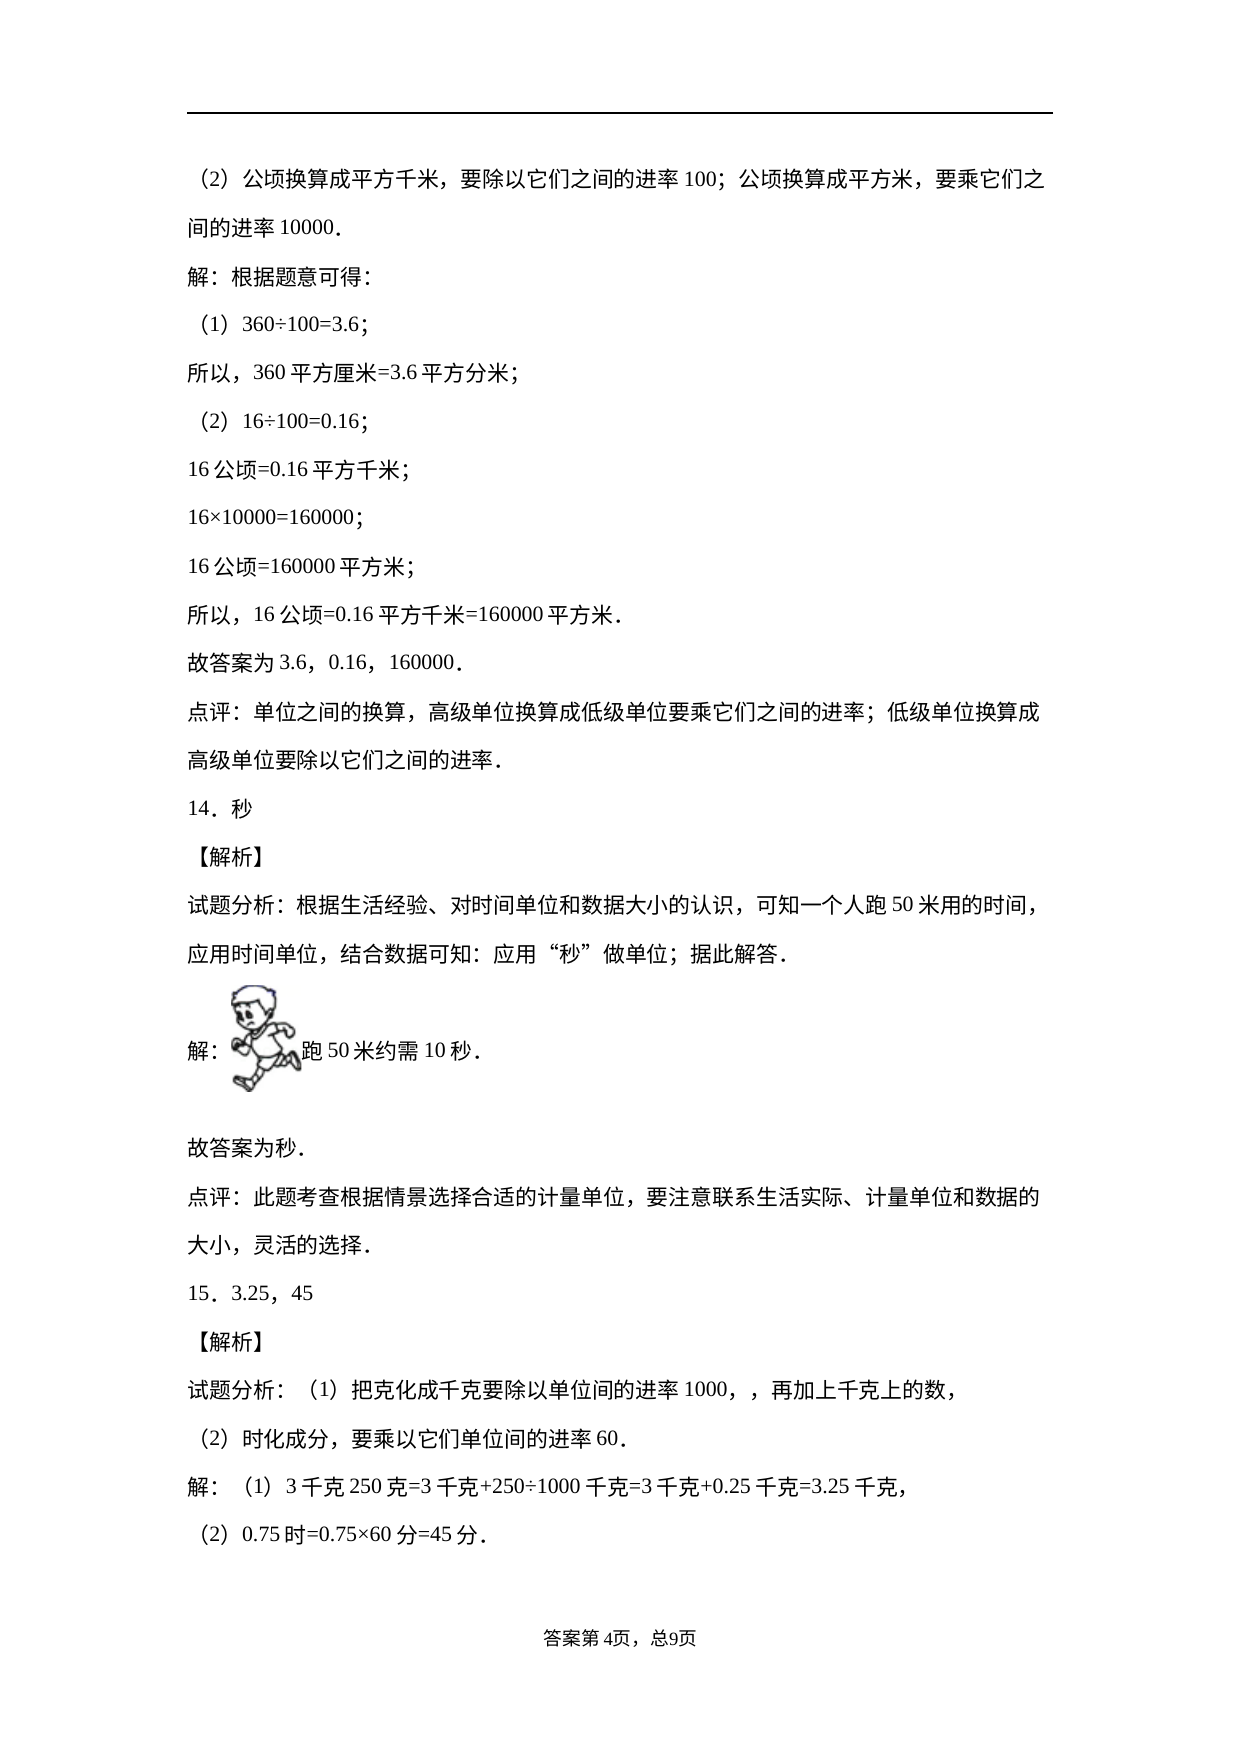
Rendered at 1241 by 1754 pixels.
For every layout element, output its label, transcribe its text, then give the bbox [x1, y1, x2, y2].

text 【解析】 [187, 1324, 1053, 1357]
text （2）公顷换算成平方千米，要除以它们之间的进率100；公顷换算成平方米，要乘它们之间的进率10000． [187, 162, 1053, 243]
text 14．秒 [187, 791, 1053, 824]
text 试题分析：（1）把克化成千克要除以单位间的进率1000，，再加上千克上的数， [187, 1373, 1053, 1405]
picture [231, 985, 302, 1092]
text 所以，16公顷=0.16平方千米=160000平方米． [187, 597, 1053, 630]
text 16公顷=0.16平方千米； [187, 452, 1053, 485]
text 16×10000=160000； [187, 501, 1053, 533]
text 试题分析：根据生活经验、对时间单位和数据大小的认识，可知一个人跑50米用的时间，应用时间单位，结合数据可知：应用“秒”做单位；据此解答． [187, 888, 1053, 969]
text 解：跑50米约需10秒． [187, 985, 1053, 1115]
text 解：根据题意可得： [187, 259, 1053, 292]
text （2）16÷100=0.16； [187, 404, 1053, 437]
text 【解析】 [187, 839, 1053, 872]
text 所以，360平方厘米=3.6平方分米； [187, 356, 1053, 388]
text 16公顷=160000平方米； [187, 549, 1053, 582]
text 点评：此题考查根据情景选择合适的计量单位，要注意联系生活实际、计量单位和数据的大小，灵活的选择． [187, 1179, 1053, 1260]
text （2）时化成分，要乘以它们单位间的进率60． [187, 1421, 1053, 1454]
text 故答案为3.6，0.16，160000． [187, 646, 1053, 678]
text 解：（1）3千克250克=3千克+250÷1000千克=3千克+0.25千克=3.25千克， [187, 1469, 1053, 1502]
text 点评：单位之间的换算，高级单位换算成低级单位要乘它们之间的进率；低级单位换算成高级单位要除以它们之间的进率． [187, 694, 1053, 775]
text 15．3.25，45 [187, 1276, 1053, 1309]
text （1）360÷100=3.6； [187, 307, 1053, 340]
text （2）0.75时=0.75×60分=45分． [187, 1518, 1053, 1550]
text 故答案为秒． [187, 1131, 1053, 1163]
